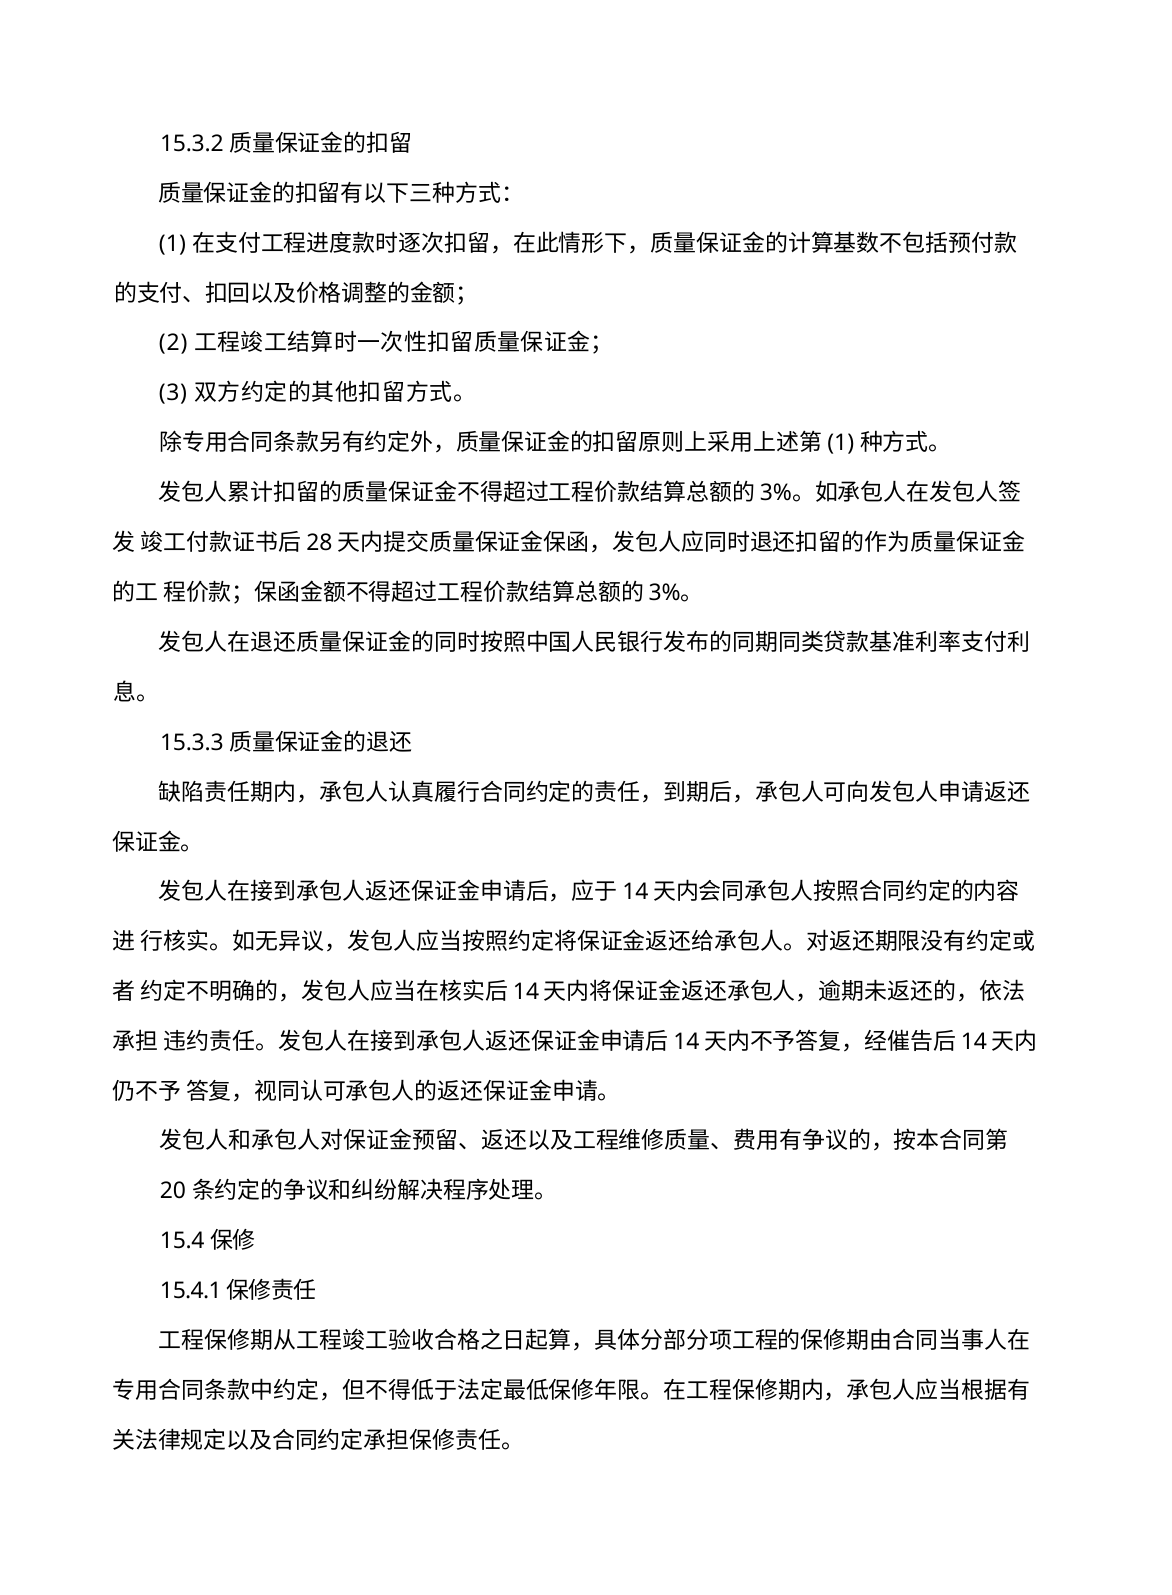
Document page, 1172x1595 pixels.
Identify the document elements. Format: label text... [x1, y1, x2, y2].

text 发包人在接到承包人返还保证金申请后，应于14天内会同承包人按照合同约定的内容进 行核实。如无异议，发包人应当按照约定将保证金返还给承包人。对返还期限没有约定或者 约定不明确的，发包人应当在核实后14天内将保证金返还承包人，逾期未返还的，依法承担 违约责任。发包人在接到承包人返还保证金申请后14天内不予答复，经催告后14天内仍不予 答复，视同认可承包人的返还保证金申请。 [112, 873, 1038, 1106]
text 发包人和承包人对保证金预留、返还以及工程维修质量、费用有争议的，按本合同第20 条约定的争议和纠纷解决程序处理。 [159, 1122, 1038, 1206]
text 15.4.1 保修责任 [159, 1272, 1038, 1306]
text 发包人在退还质量保证金的同时按照中国人民银行发布的同期同类贷款基准利率支付利 息。 [113, 624, 1038, 707]
text 工程保修期从工程竣工验收合格之日起算，具体分部分项工程的保修期由合同当事人在 专用合同条款中约定，但不得低于法定最低保修年限。在工程保修期内，承包人应当根据有 关法律规定以及合同约定承担保修责任。 [112, 1322, 1038, 1455]
text 除专用合同条款另有约定外，质量保证金的扣留原则上采用上述第 (1) 种方式。 [159, 424, 1038, 457]
text 发包人累计扣留的质量保证金不得超过工程价款结算总额的3%。如承包人在发包人签发 竣工付款证书后28天内提交质量保证金保函，发包人应同时退还扣留的作为质量保证金的工 程价款；保函金额不得超过工程价款结算总额的3%。 [112, 474, 1038, 607]
text 15.3.3 质量保证金的退还 [160, 723, 1038, 757]
text (2) 工程竣工结算时一次性扣留质量保证金； [159, 324, 1038, 357]
text 缺陷责任期内，承包人认真履行合同约定的责任，到期后，承包人可向发包人申请返还 保证金。 [112, 773, 1038, 857]
text 15.4 保修 [159, 1222, 1038, 1256]
text 15.3.2 质量保证金的扣留 [160, 125, 1038, 158]
text (3) 双方约定的其他扣留方式。 [159, 374, 1038, 407]
text (1) 在支付工程进度款时逐次扣留，在此情形下，质量保证金的计算基数不包括预付款 的支付、扣回以及价格调整的金额； [114, 224, 1038, 308]
text 质量保证金的扣留有以下三种方式： [158, 175, 1038, 208]
